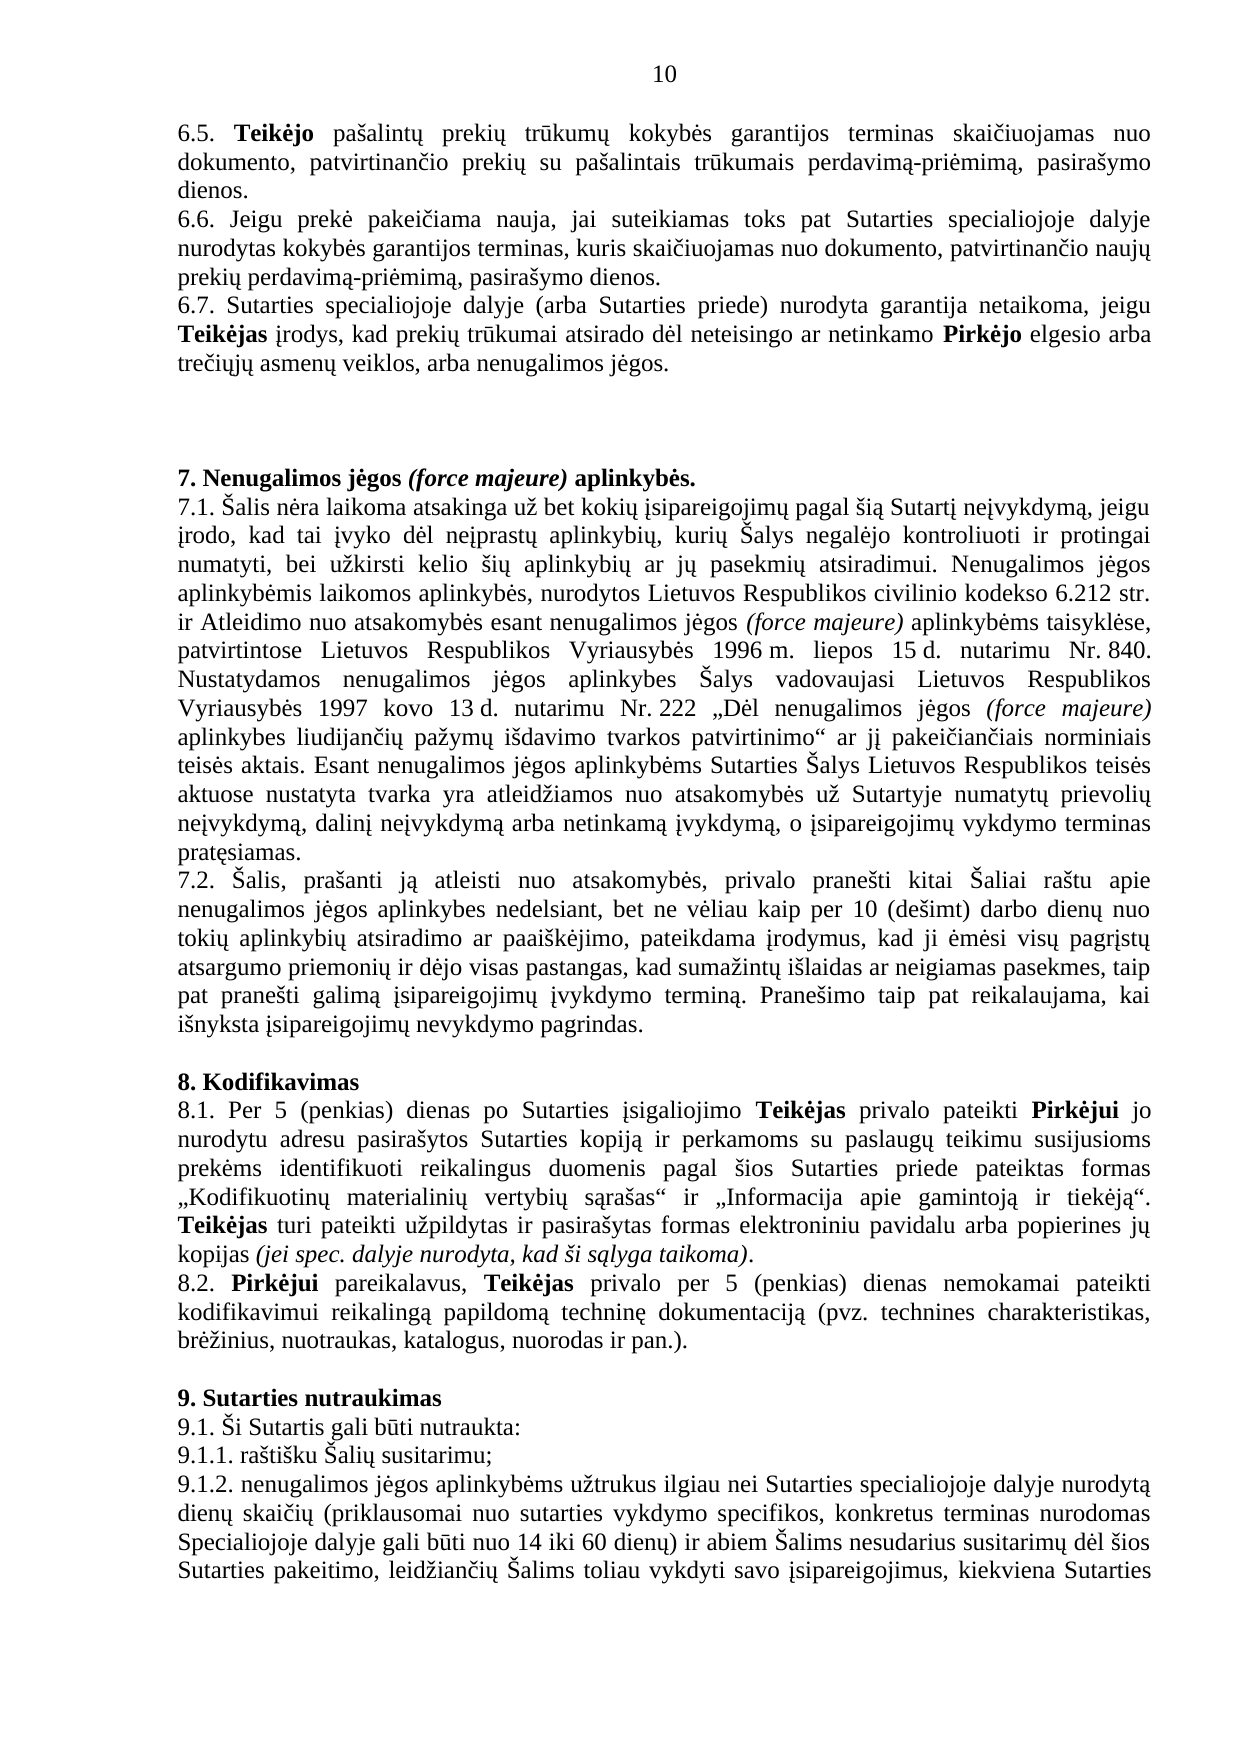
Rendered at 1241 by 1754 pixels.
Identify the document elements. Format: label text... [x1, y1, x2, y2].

text 8.1. Per 5 (penkias) dienas po Sutarties įsigaliojimo Teikėjas privalo pateikti Pirkėjui jo nurodytu adresu pasirašytos Sutarties kopiją ir perkamoms su paslaugų teikimu susijusioms prekėms identifikuoti reikalingus duomenis pagal šios Sutarties priede pateiktas formas „Kodifikuotinų materialinių vertybių sąrašas“ ir „Informacija apie gamintoją ir tiekėją“. Teikėjas turi pateikti užpildytas ir pasirašytas formas elektroniniu pavidalu arba popierines jų kopijas (jei spec. dalyje nurodyta, kad ši sąlyga taikoma). [177, 1096, 1152, 1268]
text 6.5. Teikėjo pašalintų prekių trūkumų kokybės garantijos terminas skaičiuojamas nuo dokumento, patvirtinančio prekių su pašalintais trūkumais perdavimą-priėmimą, pasirašymo dienos. [177, 118, 1152, 204]
text 9.1.1. raštišku Šalių susitarimu; [177, 1441, 1152, 1469]
text 6.7. Sutarties specialiojoje dalyje (arba Sutarties priede) nurodyta garantija netaikoma, jeigu Teikėjas įrodys, kad prekių trūkumai atsirado dėl neteisingo ar netinkamo Pirkėjo elgesio arba trečiųjų asmenų veiklos, arba nenugalimos jėgos. [177, 291, 1152, 377]
text 7.2. Šalis, prašanti ją atleisti nuo atsakomybės, privalo pranešti kitai Šaliai raštu apie nenugalimos jėgos aplinkybes nedelsiant, bet ne vėliau kaip per 10 (dešimt) darbo dienų nuo tokių aplinkybių atsiradimo ar paaiškėjimo, pateikdama įrodymus, kad ji ėmėsi visų pagrįstų atsargumo priemonių ir dėjo visas pastangas, kad sumažintų išlaidas ar neigiamas pasekmes, taip pat pranešti galimą įsipareigojimų įvykdymo terminą. Pranešimo taip pat reikalaujama, kai išnyksta įsipareigojimų nevykdymo pagrindas. [177, 866, 1152, 1038]
text 8.2. Pirkėjui pareikalavus, Teikėjas privalo per 5 (penkias) dienas nemokamai pateikti kodifikavimui reikalingą papildomą techninę dokumentaciją (pvz. technines charakteristikas, brėžinius, nuotraukas, katalogus, nuorodas ir pan.). [177, 1268, 1152, 1354]
text 7.1. Šalis nėra laikoma atsakinga už bet kokių įsipareigojimų pagal šią Sutartį neįvykdymą, jeigu įrodo, kad tai įvyko dėl neįprastų aplinkybių, kurių Šalys negalėjo kontroliuoti ir protingai numatyti, bei užkirsti kelio šių aplinkybių ar jų pasekmių atsiradimui. Nenugalimos jėgos aplinkybėmis laikomos aplinkybės, nurodytos Lietuvos Respublikos civilinio kodekso 6.212 str. ir Atleidimo nuo atsakomybės esant nenugalimos jėgos (force majeure) aplinkybėms taisyklėse, patvirtintose Lietuvos Respublikos Vyriausybės . liepos 15 d. nutarimu Nr. 840. Nustatydamos nenugalimos jėgos aplinkybes Šalys vadovaujasi Lietuvos Respublikos Vyriausybės 1997 kovo 13 d. nutarimu Nr. 222 „Dėl nenugalimos jėgos (force majeure) aplinkybes liudijančių pažymų išdavimo tvarkos patvirtinimo“ ar jį pakeičiančiais norminiais teisės aktais. Esant nenugalimos jėgos aplinkybėms Sutarties Šalys Lietuvos Respublikos teisės aktuose nustatyta tvarka yra atleidžiamos nuo atsakomybės už Sutartyje numatytų prievolių neįvykdymą, dalinį neįvykdymą arba netinkamą įvykdymą, o įsipareigojimų vykdymo terminas pratęsiamas. [177, 492, 1152, 866]
text 9. Sutarties nutraukimas [177, 1383, 1152, 1412]
text 9.1. Ši Sutartis gali būti nutraukta: [177, 1412, 1152, 1441]
text 8. Kodifikavimas [177, 1067, 1152, 1096]
text 6.6. Jeigu prekė pakeičiama nauja, jai suteikiamas toks pat Sutarties specialiojoje dalyje nurodytas kokybės garantijos terminas, kuris skaičiuojamas nuo dokumento, patvirtinančio naujų prekių perdavimą-priėmimą, pasirašymo dienos. [177, 204, 1152, 291]
text 7. Nenugalimos jėgos (force majeure) aplinkybės. [177, 463, 1152, 492]
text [177, 1469, 1152, 1584]
